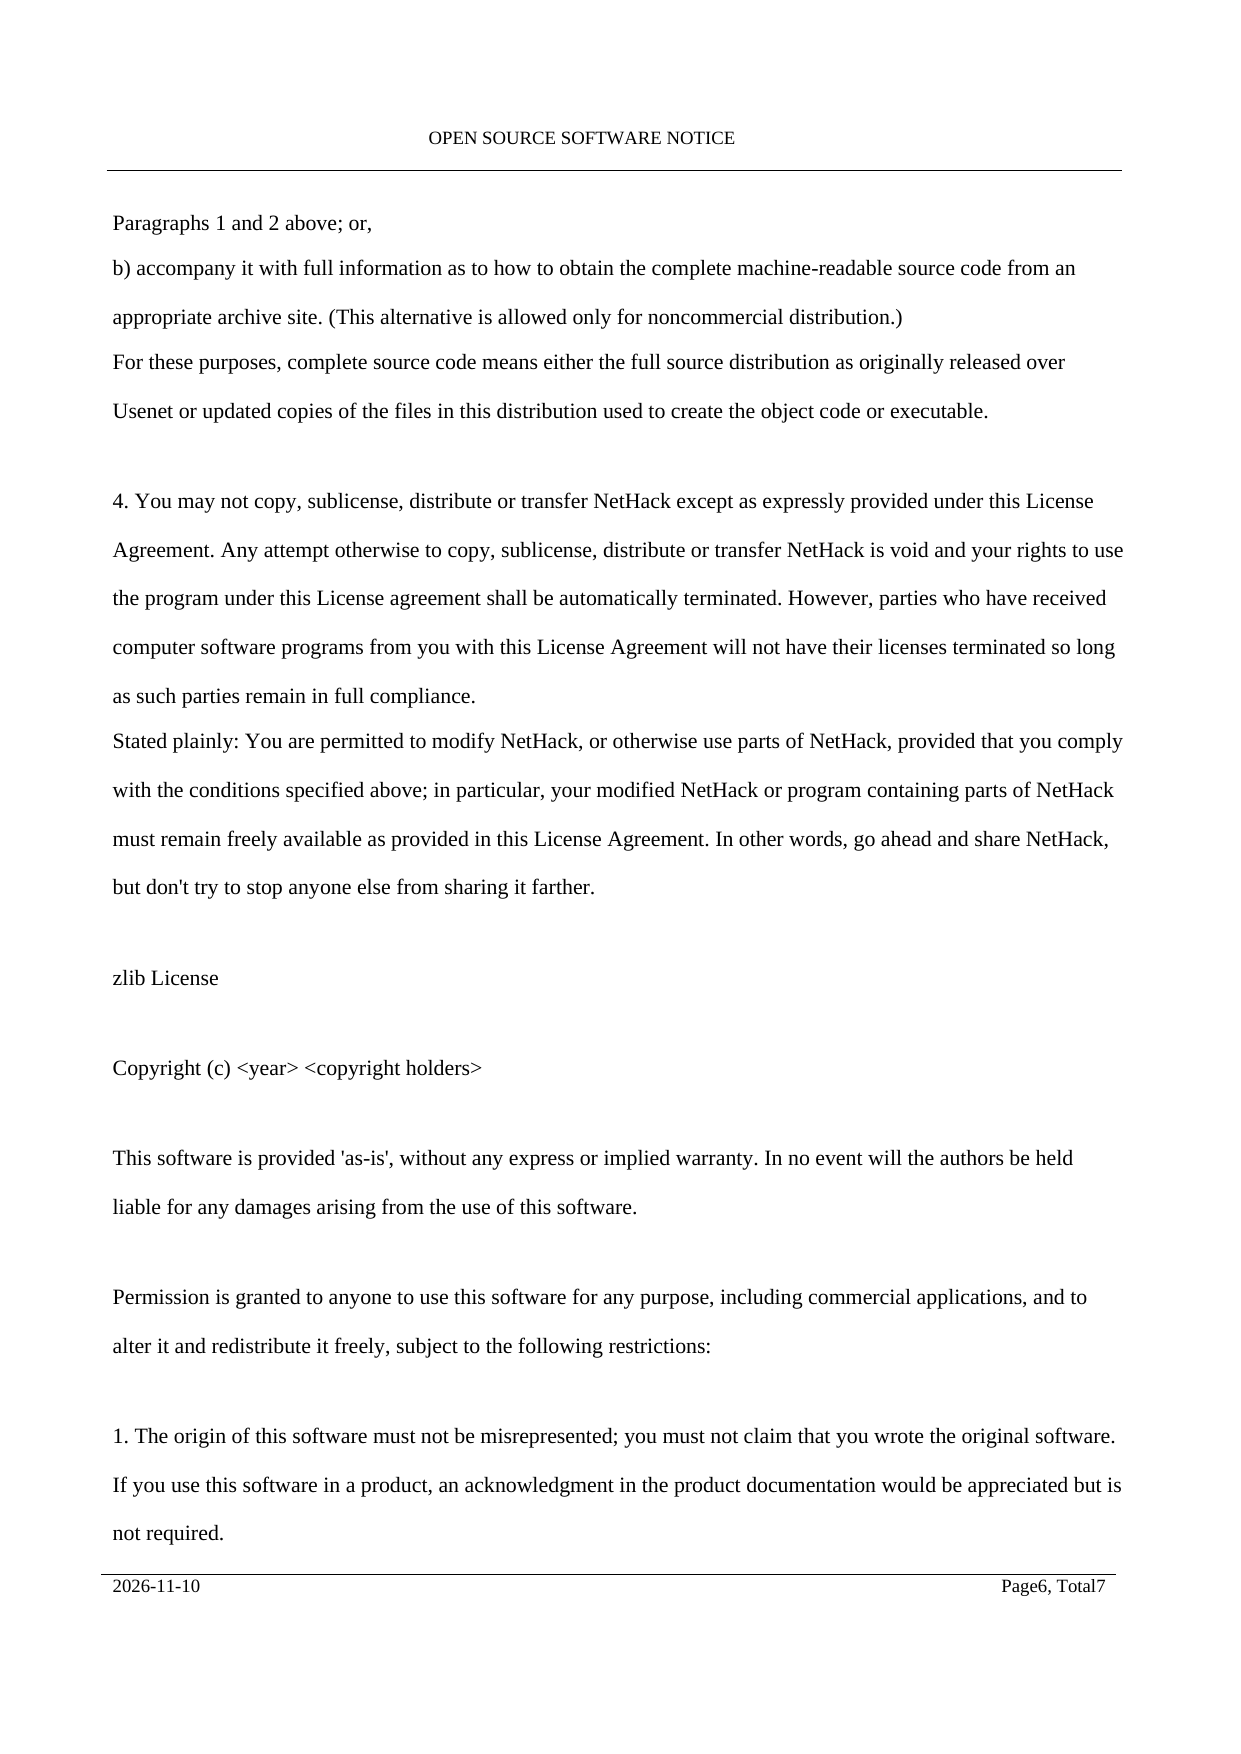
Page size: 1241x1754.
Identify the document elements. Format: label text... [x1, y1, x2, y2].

text This software is provided 'as-is', without any express or implied warranty. In no event will the authors be held liable for any damages arising from the use of this software. [112, 1141, 1128, 1222]
text For these purposes, complete source code means either the full source distribution as originally released over Usenet or updated copies of the files in this distribution used to create the object code or executable. [112, 345, 1128, 427]
text Stated plainly: You are permitted to modify NetHack, or otherwise use parts of NetHack, provided that you comply with the conditions specified above; in particular, your modified NetHack or program containing parts of NetHack must remain freely available as provided in this License Agreement. In other words, go ahead and share NetHack, but don't try to stop anyone else from sharing it farther. [112, 724, 1128, 903]
text zlib License [112, 961, 1128, 993]
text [112, 206, 1128, 239]
text b) accompany it with full information as to how to obtain the complete machine-readable source code from an appropriate archive site. (This alternative is allowed only for noncommercial distribution.) [112, 251, 1128, 333]
text 1. The origin of this software must not be misrepresented; you must not claim that you wrote the original software. If you use this software in a product, an acknowledgment in the product documentation would be appreciated but is not required. [112, 1419, 1128, 1549]
text Copyright (c) <year> <copyright holders> [112, 1051, 1128, 1083]
text Permission is granted to anyone to use this software for any purpose, including commercial applications, and to alter it and redistribute it freely, subject to the following restrictions: [112, 1280, 1128, 1361]
text 4. You may not copy, sublicense, distribute or transfer NetHack except as expressly provided under this License Agreement. Any attempt otherwise to copy, sublicense, distribute or transfer NetHack is void and your rights to use the program under this License agreement shall be automatically terminated. However, parties who have received computer software programs from you with this License Agreement will not have their licenses terminated so long as such parties remain in full compliance. [112, 484, 1128, 712]
